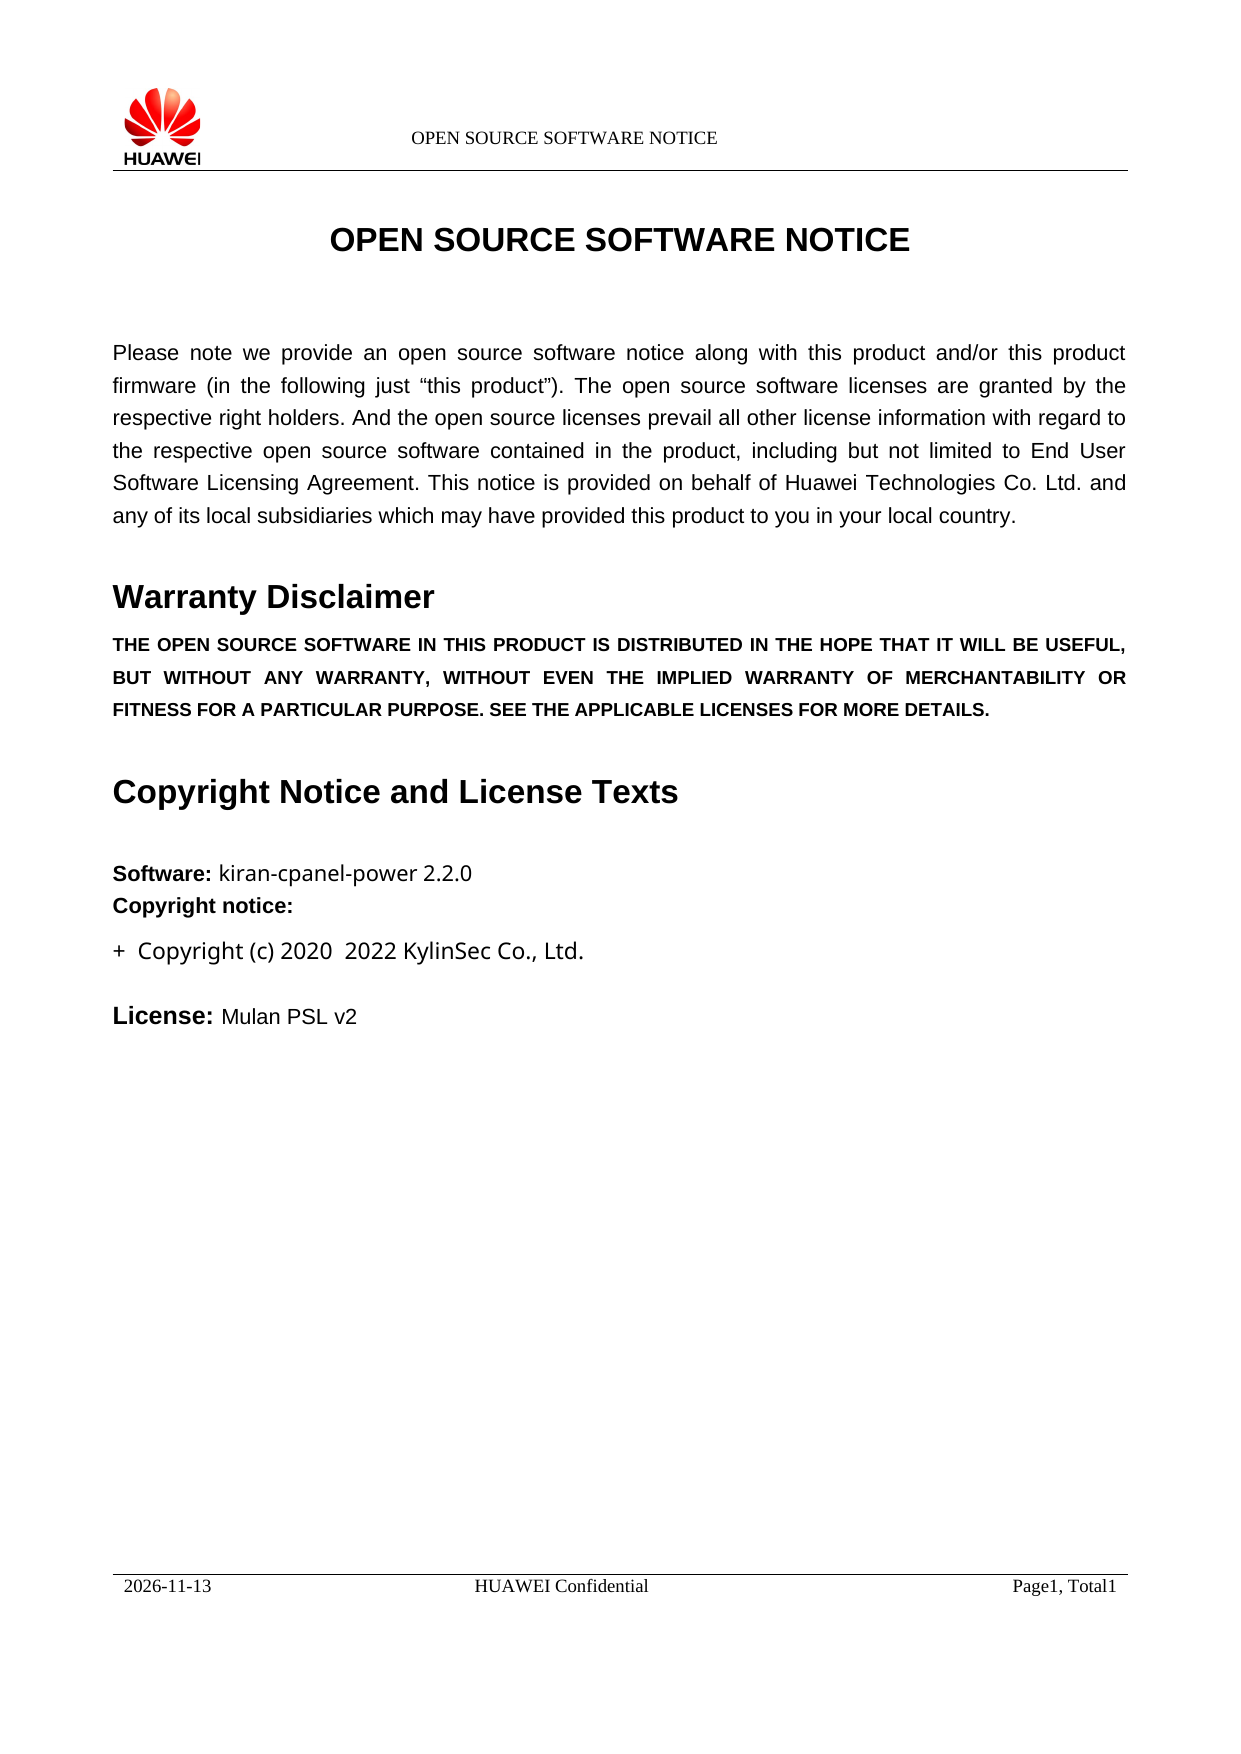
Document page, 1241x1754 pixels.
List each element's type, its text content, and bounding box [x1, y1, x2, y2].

picture [124, 88, 201, 165]
text The open source software in this product is distributed in the hope that it will be useful, but WITHOUT ANY WARRANTY, without even the implied warranty of MERCHANTABILITY or FITNESS FOR A PARTICULAR PURPOSE. See the applicable licenses for more details. [112, 629, 1128, 726]
text License: Mulan PSL v2 [112, 999, 1128, 1031]
title Software: kiran-cpanel-power 2.2.0 [112, 856, 1128, 889]
text OPEN SOURCE SOFTWARE NOTICE [112, 206, 1128, 271]
text + Copyright (c) 2020 2022 KylinSec Co., Ltd. [112, 934, 1128, 999]
text Copyright Notice and License Texts [112, 759, 1128, 824]
text Copyright notice: [112, 889, 1128, 921]
text Please note we provide an open source software notice along with this product and/or this product firmware (in the following just “this product”). The open source software licenses are granted by the respective right holders. And the open source licenses prevail all other license information with regard to the respective open source software contained in the product, including but not limited to End User Software Licensing Agreement. This notice is provided on behalf of Huawei Technologies Co. Ltd. and any of its local subsidiaries which may have provided this product to you in your local country. [112, 336, 1128, 531]
text Warranty Disclaimer [112, 564, 1128, 629]
